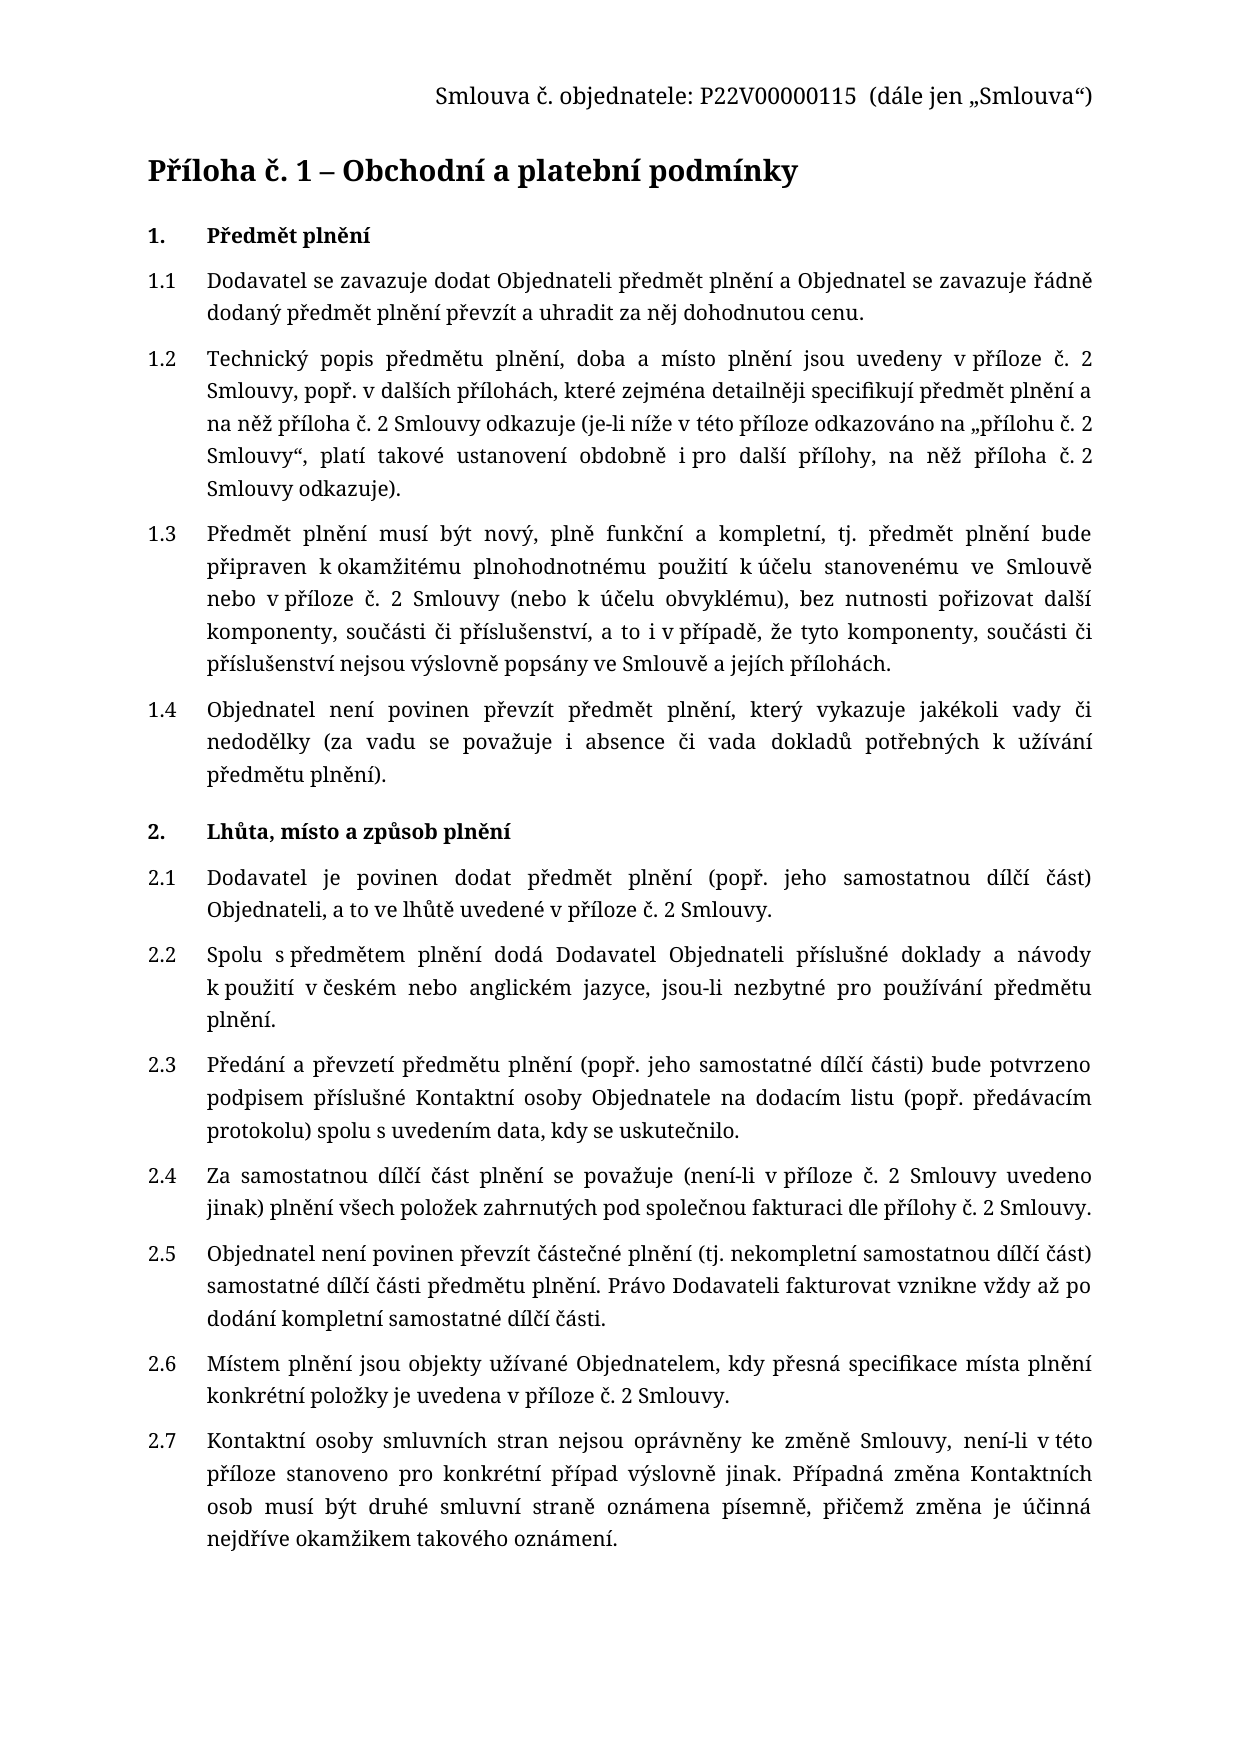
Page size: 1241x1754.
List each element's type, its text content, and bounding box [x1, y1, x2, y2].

list Objednatel není povinen převzít částečné plnění (tj. nekompletní samostatnou dílčí část) samostatné dílčí části předmětu plnění. Právo Dodavateli fakturovat vznikne vždy až po dodání kompletní samostatné dílčí části. [148, 1239, 1093, 1332]
list Technický popis předmětu plnění, doba a místo plnění jsou uvedeny v příloze č. 2 Smlouvy, popř. v dalších přílohách, které zejména detailněji specifikují předmět plnění a na něž příloha č. 2 Smlouvy odkazuje (je-li níže v této příloze odkazováno na „přílohu č. 2 Smlouvy“, platí takové ustanovení obdobně i pro další přílohy, na něž příloha č. 2 Smlouvy odkazuje). [148, 344, 1093, 502]
list Lhůta, místo a způsob plnění [148, 817, 1093, 846]
list Místem plnění jsou objekty užívané Objednatelem, kdy přesná specifikace místa plnění konkrétní položky je uvedena v příloze č. 2 Smlouvy. [148, 1349, 1093, 1410]
list Objednatel není povinen převzít předmět plnění, který vykazuje jakékoli vady či nedodělky (za vadu se považuje i absence či vada dokladů potřebných k užívání předmětu plnění). [148, 695, 1093, 788]
list Dodavatel je povinen dodat předmět plnění (popř. jeho samostatnou dílčí část) Objednateli, a to ve lhůtě uvedené v příloze č. 2 Smlouvy. [148, 863, 1093, 924]
list Předmět plnění musí být nový, plně funkční a kompletní, tj. předmět plnění bude připraven k okamžitému plnohodnotnému použití k účelu stanovenému ve Smlouvě nebo v příloze č. 2 Smlouvy (nebo k účelu obvyklému), bez nutnosti pořizovat další komponenty, součásti či příslušenství, a to i v případě, že tyto komponenty, součásti či příslušenství nejsou výslovně popsány ve Smlouvě a jejích přílohách. [148, 519, 1093, 678]
list Za samostatnou dílčí část plnění se považuje (není-li v příloze č. 2 Smlouvy uvedeno jinak) plnění všech položek zahrnutých pod společnou fakturaci dle přílohy č. 2 Smlouvy. [148, 1161, 1093, 1222]
list Kontaktní osoby smluvních stran nejsou oprávněny ke změně Smlouvy, není-li v této příloze stanoveno pro konkrétní případ výslovně jinak. Případná změna Kontaktních osob musí být druhé smluvní straně oznámena písemně, přičemž změna je účinná nejdříve okamžikem takového oznámení. [148, 1427, 1093, 1553]
text Příloha č. 1 – Obchodní a platební podmínky [148, 150, 1093, 190]
list Předmět plnění [148, 221, 1093, 249]
list Předání a převzetí předmětu plnění (popř. jeho samostatné dílčí části) bude potvrzeno podpisem příslušné Kontaktní osoby Objednatele na dodacím listu (popř. předávacím protokolu) spolu s uvedením data, kdy se uskutečnilo. [148, 1051, 1093, 1144]
list Spolu s předmětem plnění dodá Dodavatel Objednateli příslušné doklady a návody k použití v českém nebo anglickém jazyce, jsou-li nezbytné pro používání předmětu plnění. [148, 940, 1093, 1034]
list Dodavatel se zavazuje dodat Objednateli předmět plnění a Objednatel se zavazuje řádně dodaný předmět plnění převzít a uhradit za něj dohodnutou cenu. [148, 266, 1093, 327]
